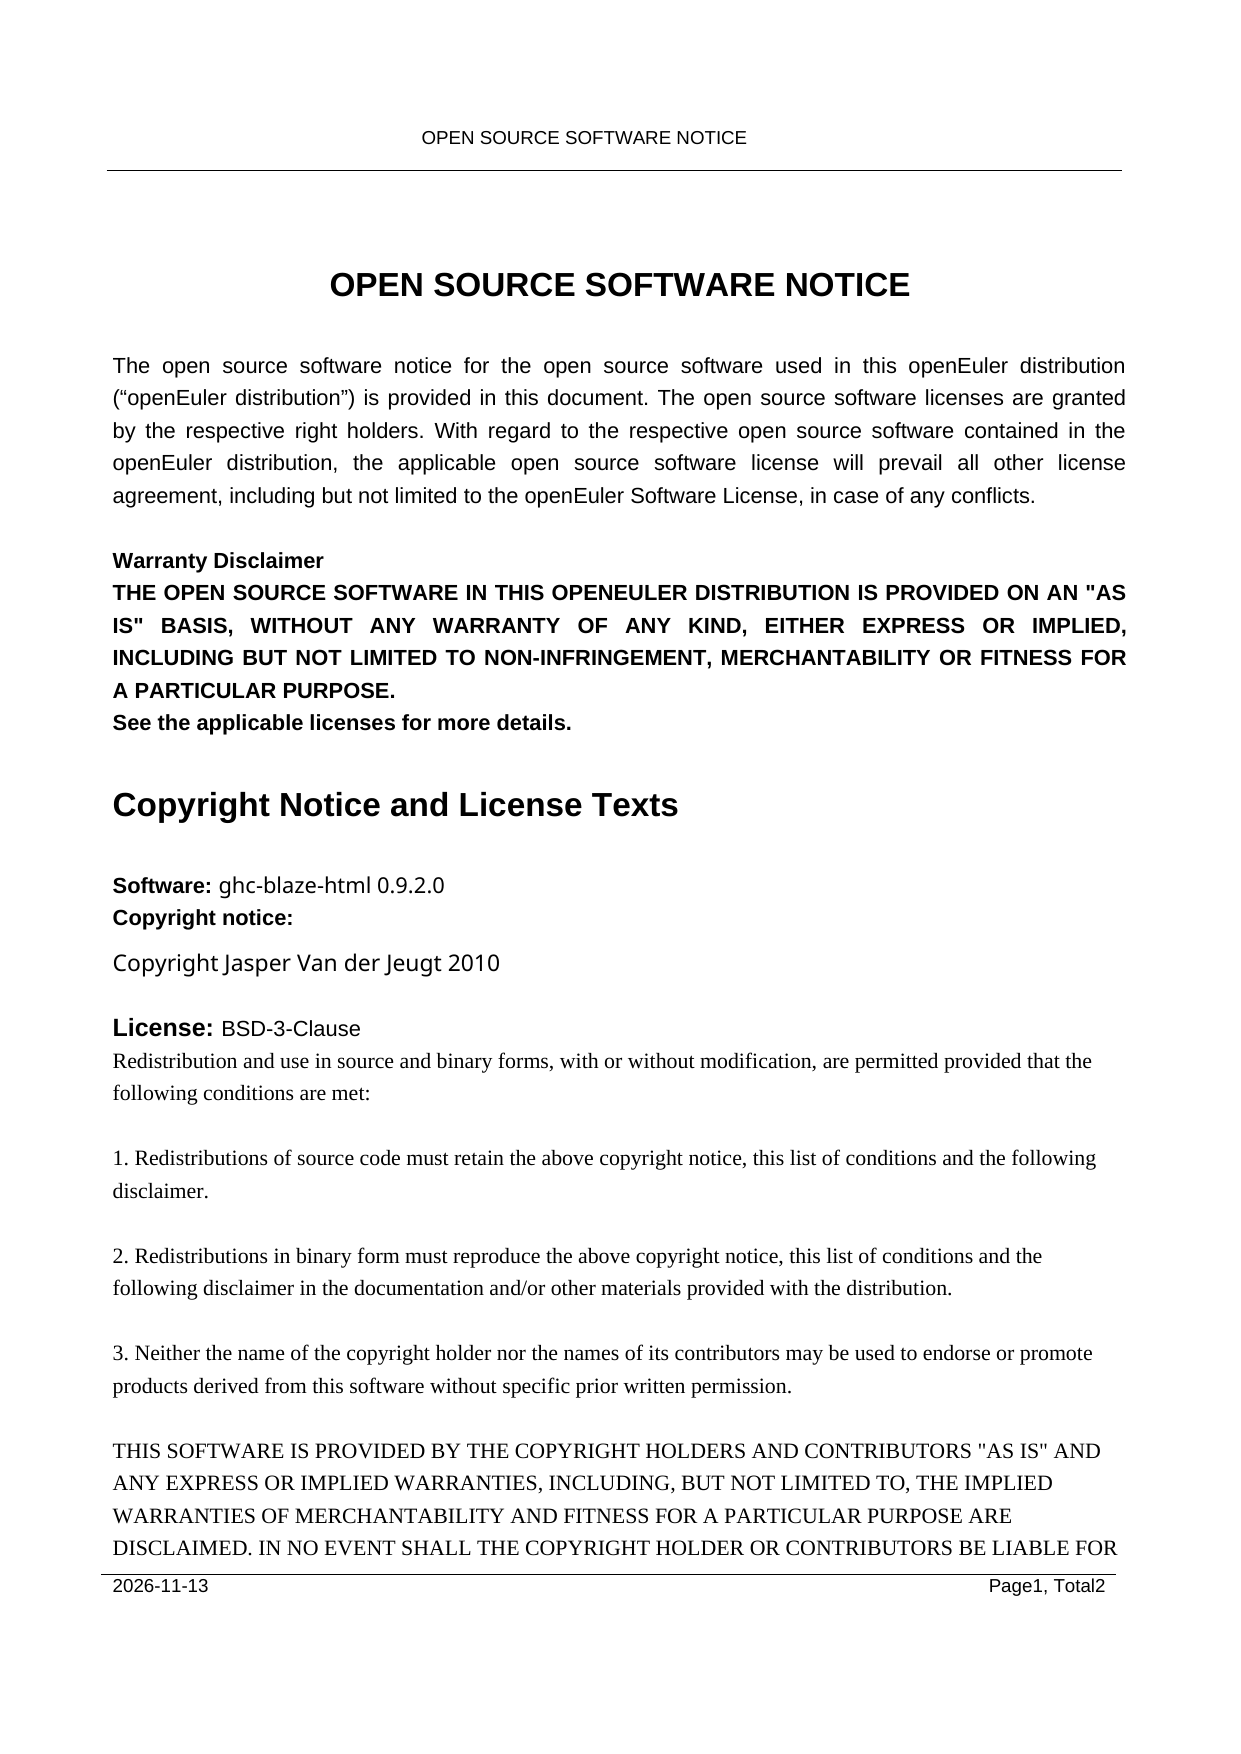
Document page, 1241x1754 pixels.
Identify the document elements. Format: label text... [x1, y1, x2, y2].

text Copyright Jasper Van der Jeugt 2010 [112, 947, 1128, 1012]
text OPEN SOURCE SOFTWARE NOTICE [112, 251, 1128, 316]
title Software: ghc-blaze-html 0.9.2.0 [112, 869, 1128, 901]
text License: BSD-3-Clause [112, 1012, 1128, 1044]
text Copyright notice: [112, 901, 1128, 934]
text Copyright Notice and License Texts [112, 771, 1128, 836]
text The open source software notice for the open source software used in this openEuler distribution (“openEuler distribution”) is provided in this document. The open source software licenses are granted by the respective right holders. With regard to the respective open source software contained in the openEuler distribution, the applicable open source software license will prevail all other license agreement, including but not limited to the openEuler Software License, in case of any conflicts. [112, 349, 1128, 511]
text Warranty Disclaimer [112, 544, 1128, 576]
text THE OPEN SOURCE SOFTWARE IN THIS OPENEULER DISTRIBUTION IS PROVIDED ON AN "AS IS" BASIS, WITHOUT ANY WARRANTY OF ANY KIND, EITHER EXPRESS OR IMPLIED, INCLUDING BUT NOT LIMITED TO NON-INFRINGEMENT, MERCHANTABILITY OR FITNESS FOR A PARTICULAR PURPOSE. See the applicable licenses for more details. [112, 576, 1128, 739]
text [112, 1044, 1128, 1564]
